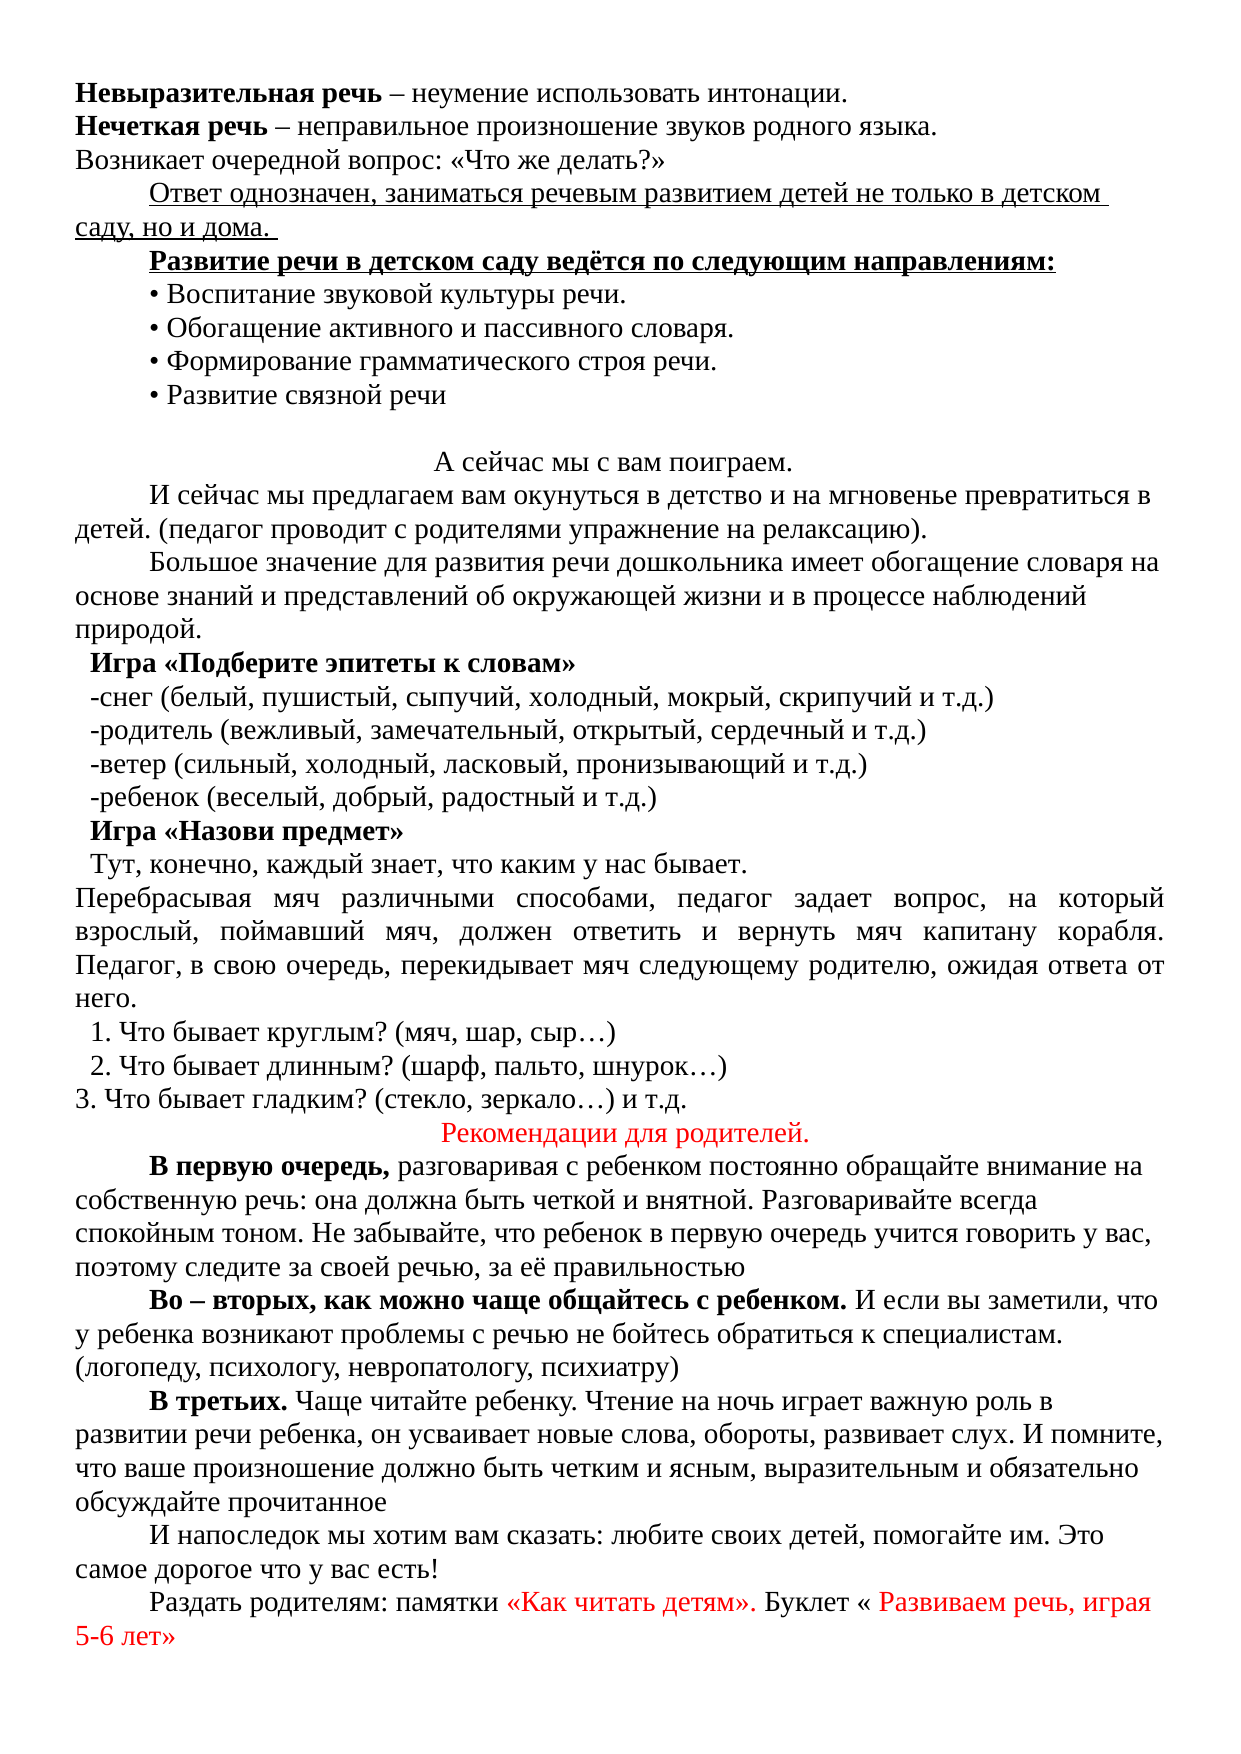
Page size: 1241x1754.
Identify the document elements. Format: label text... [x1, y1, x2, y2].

text Игра «Назови предмет» [16, 813, 1165, 846]
text Развитие речи в детском саду ведётся по следующим направлениям: [75, 243, 1165, 276]
text -ребенок (веселый, добрый, радостный и т.д.) [16, 779, 1165, 813]
text Тут, конечно, каждый знает, что каким у нас бывает. [16, 846, 1165, 880]
text Большое значение для развития речи дошкольника имеет обогащение словаря на основе знаний и представлений об окружающей жизни и в процессе наблюдений природой. [75, 544, 1165, 645]
text Перебрасывая мяч различными способами, педагог задает вопрос, на который взрослый, поймавший мяч, должен ответить и вернуть мяч капитану корабля. Педагог, в свою очередь, перекидывает мяч следующему родителю, ожидая ответа от него. [75, 880, 1165, 1014]
text • Формирование грамматического строя речи. [75, 343, 1165, 377]
text • Воспитание звуковой культуры речи. [75, 276, 1165, 310]
text Рекомендации для родителей. [75, 1115, 1165, 1148]
text Игра «Подберите эпитеты к словам» [16, 645, 1165, 679]
text • Обогащение активного и пассивного словаря. [75, 310, 1165, 343]
text Ответ однозначен, заниматься речевым развитием детей не только в детском саду, но и дома. [75, 176, 1165, 243]
text -снег (белый, пушистый, сыпучий, холодный, мокрый, скрипучий и т.д.) [16, 679, 1165, 712]
text • Развитие связной речи [75, 377, 1165, 410]
text В третьих. Чаще читайте ребенку. Чтение на ночь играет важную роль в развитии речи ребенка, он усваивает новые слова, обороты, развивает слух. И помните, что ваше произношение должно быть четким и ясным, выразительным и обязательно обсуждайте прочитанное [75, 1383, 1165, 1517]
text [75, 75, 1165, 176]
text -ветер (сильный, холодный, ласковый, пронизывающий и т.д.) [16, 746, 1165, 779]
text И сейчас мы предлагаем вам окунуться в детство и на мгновенье превратиться в детей. (педагог проводит с родителями упражнение на релаксацию). [75, 477, 1165, 544]
text А сейчас мы с вам поиграем. [75, 444, 1165, 477]
text В первую очередь, разговаривая с ребенком постоянно обращайте внимание на собственную речь: она должна быть четкой и внятной. Разговаривайте всегда спокойным тоном. Не забывайте, что ребенок в первую очередь учится говорить у вас, поэтому следите за своей речью, за её правильностью [75, 1148, 1165, 1282]
text Раздать родителям: памятки «Как читать детям». Буклет « Развиваем речь, играя 5-6 лет» [75, 1584, 1165, 1651]
text 2. Что бывает длинным? (шарф, пальто, шнурок…) [16, 1048, 1165, 1081]
text И напоследок мы хотим вам сказать: любите своих детей, помогайте им. Это самое дорогое что у вас есть! [75, 1517, 1165, 1584]
text Во – вторых, как можно чаще общайтесь с ребенком. И если вы заметили, что у ребенка возникают проблемы с речью не бойтесь обратиться к специалистам. (логопеду, психологу, невропатологу, психиатру) [75, 1282, 1165, 1383]
text -родитель (вежливый, замечательный, открытый, сердечный и т.д.) [16, 712, 1165, 746]
text 1. Что бывает круглым? (мяч, шар, сыр…) [16, 1014, 1165, 1048]
text 3. Что бывает гладким? (стекло, зеркало…) и т.д. [75, 1081, 1165, 1115]
